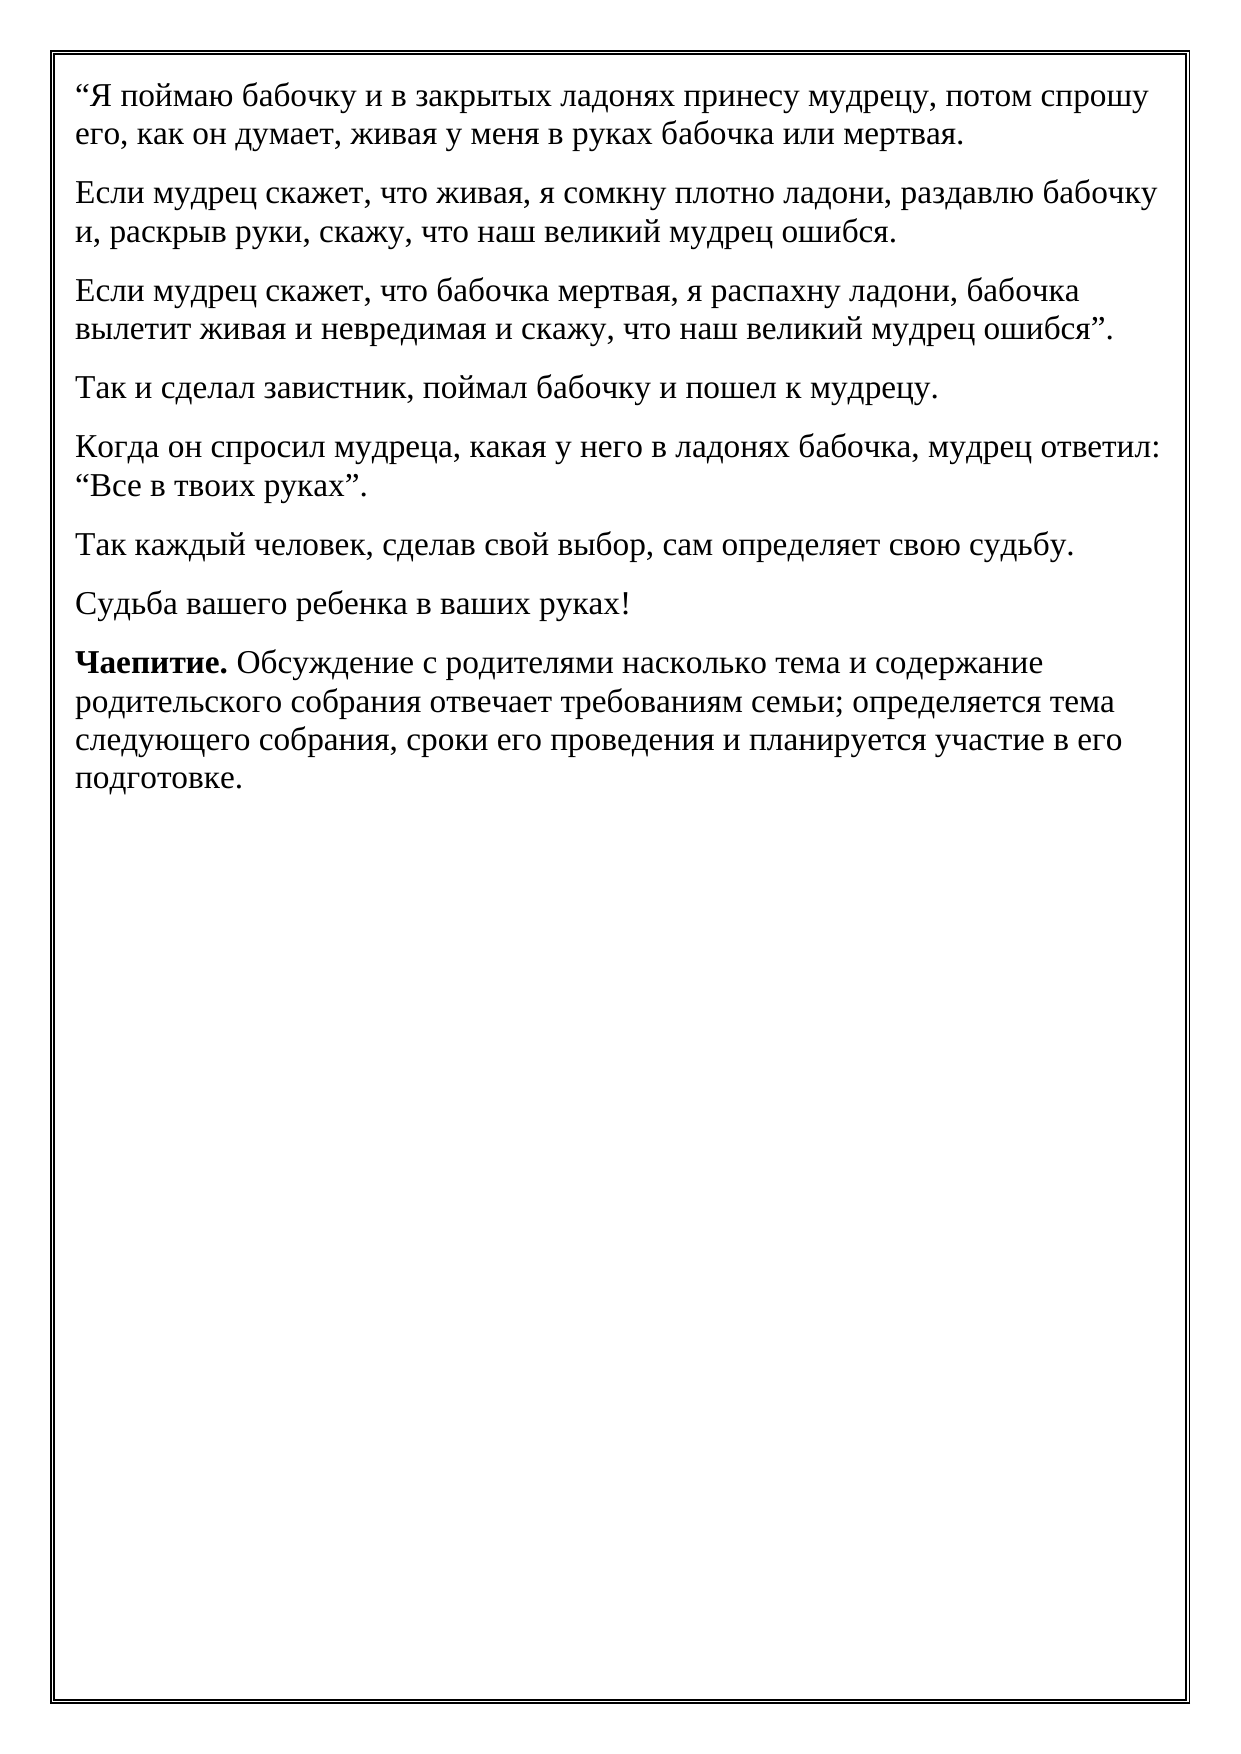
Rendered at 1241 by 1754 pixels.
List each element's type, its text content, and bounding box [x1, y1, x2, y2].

text Если мудрец скажет, что живая, я сомкну плотно ладони, раздавлю бабочку и, раскрыв руки, скажу, что наш великий мудрец ошибся. [75, 172, 1165, 249]
text Судьба вашего ребенка в ваших руках! [75, 583, 1165, 622]
text Так и сделал завистник, поймал бабочку и пошел к мудрецу. [75, 367, 1165, 406]
text Когда он спросил мудреца, какая у него в ладонях бабочка, мудрец ответил: “Все в твоих руках”. [75, 427, 1165, 503]
text Так каждый человек, сделав свой выбор, сам определяет свою судьбу. [75, 524, 1165, 562]
text Чаепитие. Обсуждение с родителями насколько тема и содержание родительского собрания отвечает требованиям семьи; определяется тема следующего собрания, сроки его проведения и планируется участие в его подготовке. [75, 642, 1165, 796]
text Если мудрец скажет, что бабочка мертвая, я распахну ладони, бабочка вылетит живая и невредимая и скажу, что наш великий мудрец ошибся”. [75, 270, 1165, 347]
text “Я поймаю бабочку и в закрытых ладонях принесу мудрецу, потом спрошу его, как он думает, живая у меня в руках бабочка или мертвая. [75, 75, 1165, 152]
